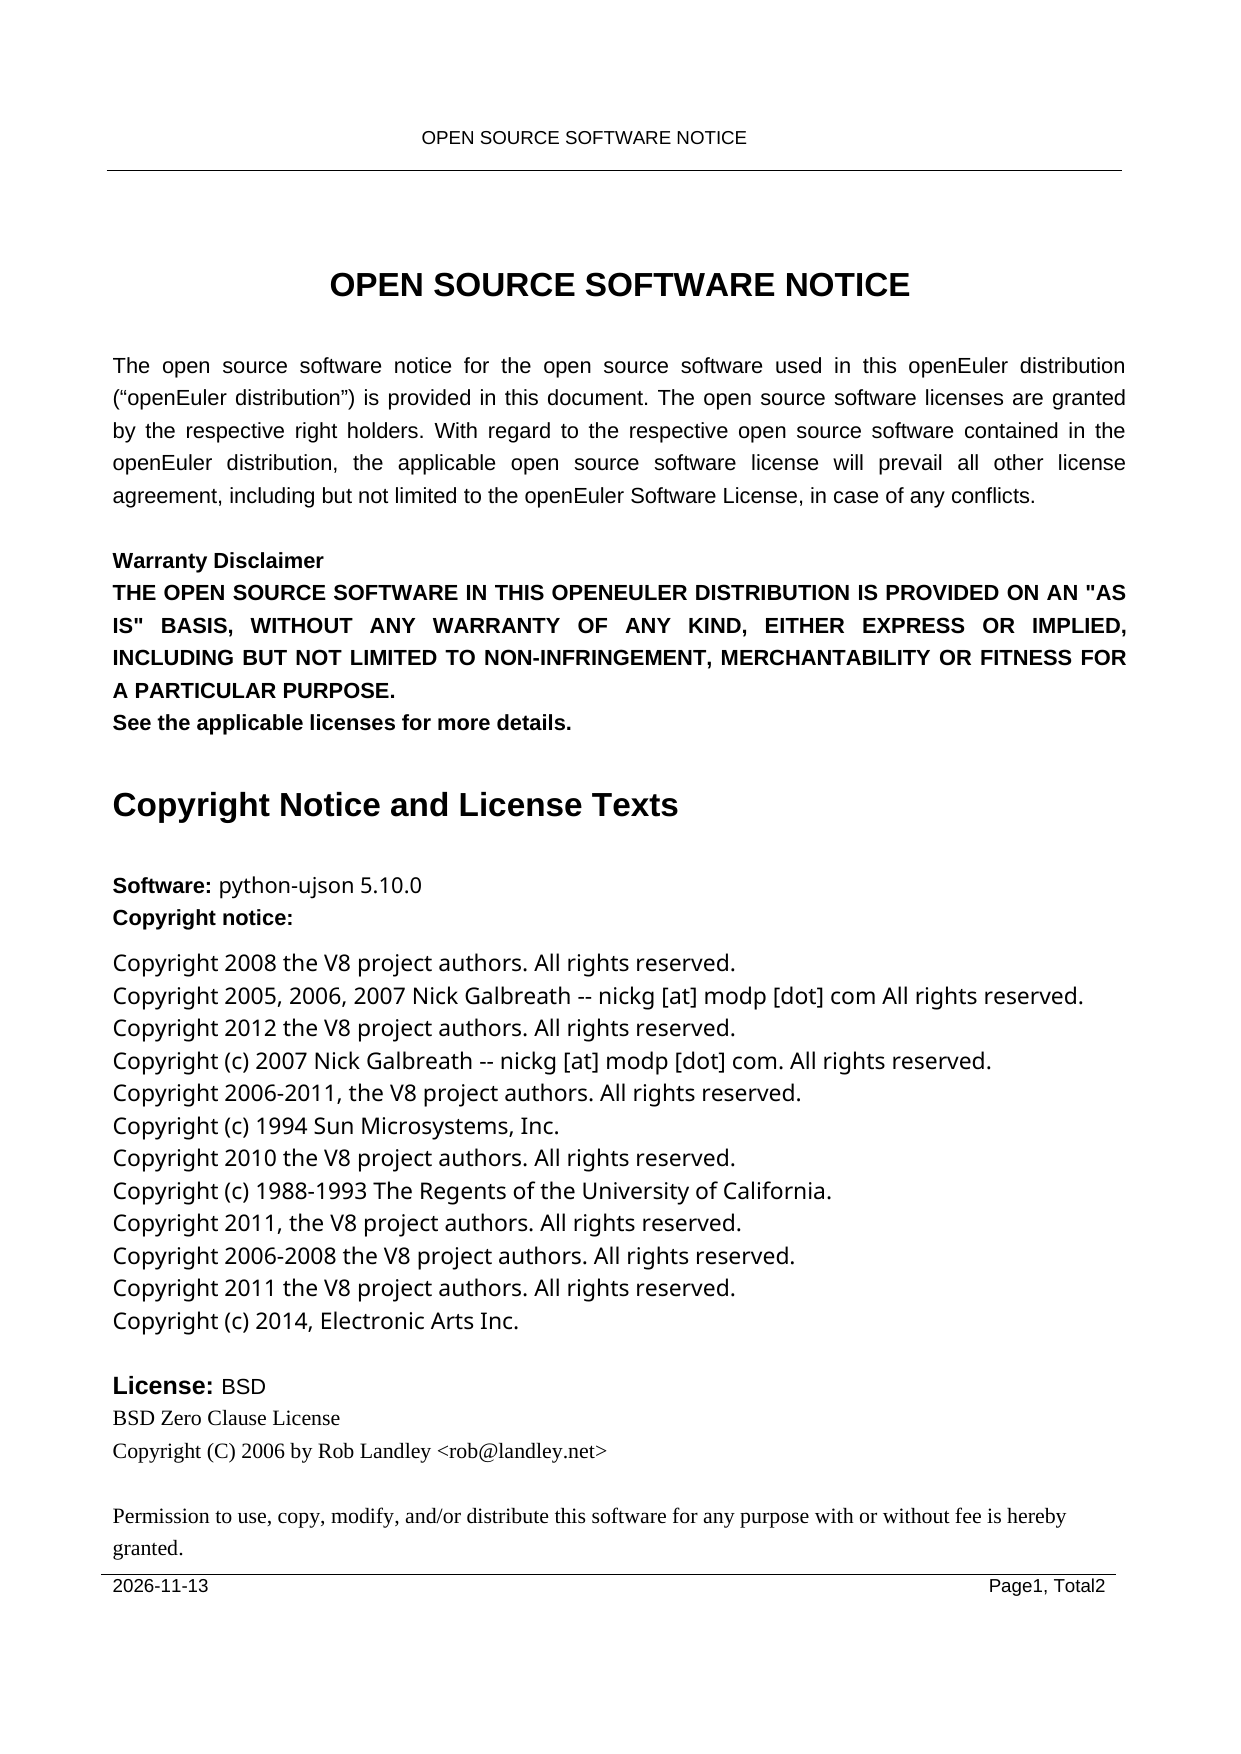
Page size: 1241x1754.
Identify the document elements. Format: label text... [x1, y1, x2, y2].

text License: BSD [112, 1369, 1128, 1402]
title Software: python-ujson 5.10.0 [112, 869, 1128, 901]
text Warranty Disclaimer [112, 544, 1128, 576]
text OPEN SOURCE SOFTWARE NOTICE [112, 251, 1128, 316]
text Copyright 2008 the V8 project authors. All rights reserved. Copyright 2005, 2006, 2007 Nick Galbreath -- nickg [at] modp [dot] com All rights reserved. Copyright 2012 the V8 project authors. All rights reserved. Copyright (c) 2007 Nick Galbreath -- nickg [at] modp [dot] com. All rights reserved. Copyright 2006-2011, the V8 project authors. All rights reserved. Copyright (c) 1994 Sun Microsystems, Inc. Copyright 2010 the V8 project authors. All rights reserved. Copyright (c) 1988-1993 The Regents of the University of California. Copyright 2011, the V8 project authors. All rights reserved. Copyright 2006-2008 the V8 project authors. All rights reserved. Copyright 2011 the V8 project authors. All rights reserved. Copyright (c) 2014, Electronic Arts Inc. [112, 947, 1128, 1369]
text THE OPEN SOURCE SOFTWARE IN THIS OPENEULER DISTRIBUTION IS PROVIDED ON AN "AS IS" BASIS, WITHOUT ANY WARRANTY OF ANY KIND, EITHER EXPRESS OR IMPLIED, INCLUDING BUT NOT LIMITED TO NON-INFRINGEMENT, MERCHANTABILITY OR FITNESS FOR A PARTICULAR PURPOSE. See the applicable licenses for more details. [112, 576, 1128, 739]
text Copyright notice: [112, 901, 1128, 934]
text The open source software notice for the open source software used in this openEuler distribution (“openEuler distribution”) is provided in this document. The open source software licenses are granted by the respective right holders. With regard to the respective open source software contained in the openEuler distribution, the applicable open source software license will prevail all other license agreement, including but not limited to the openEuler Software License, in case of any conflicts. [112, 349, 1128, 511]
text Copyright Notice and License Texts [112, 771, 1128, 836]
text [112, 1402, 1128, 1564]
